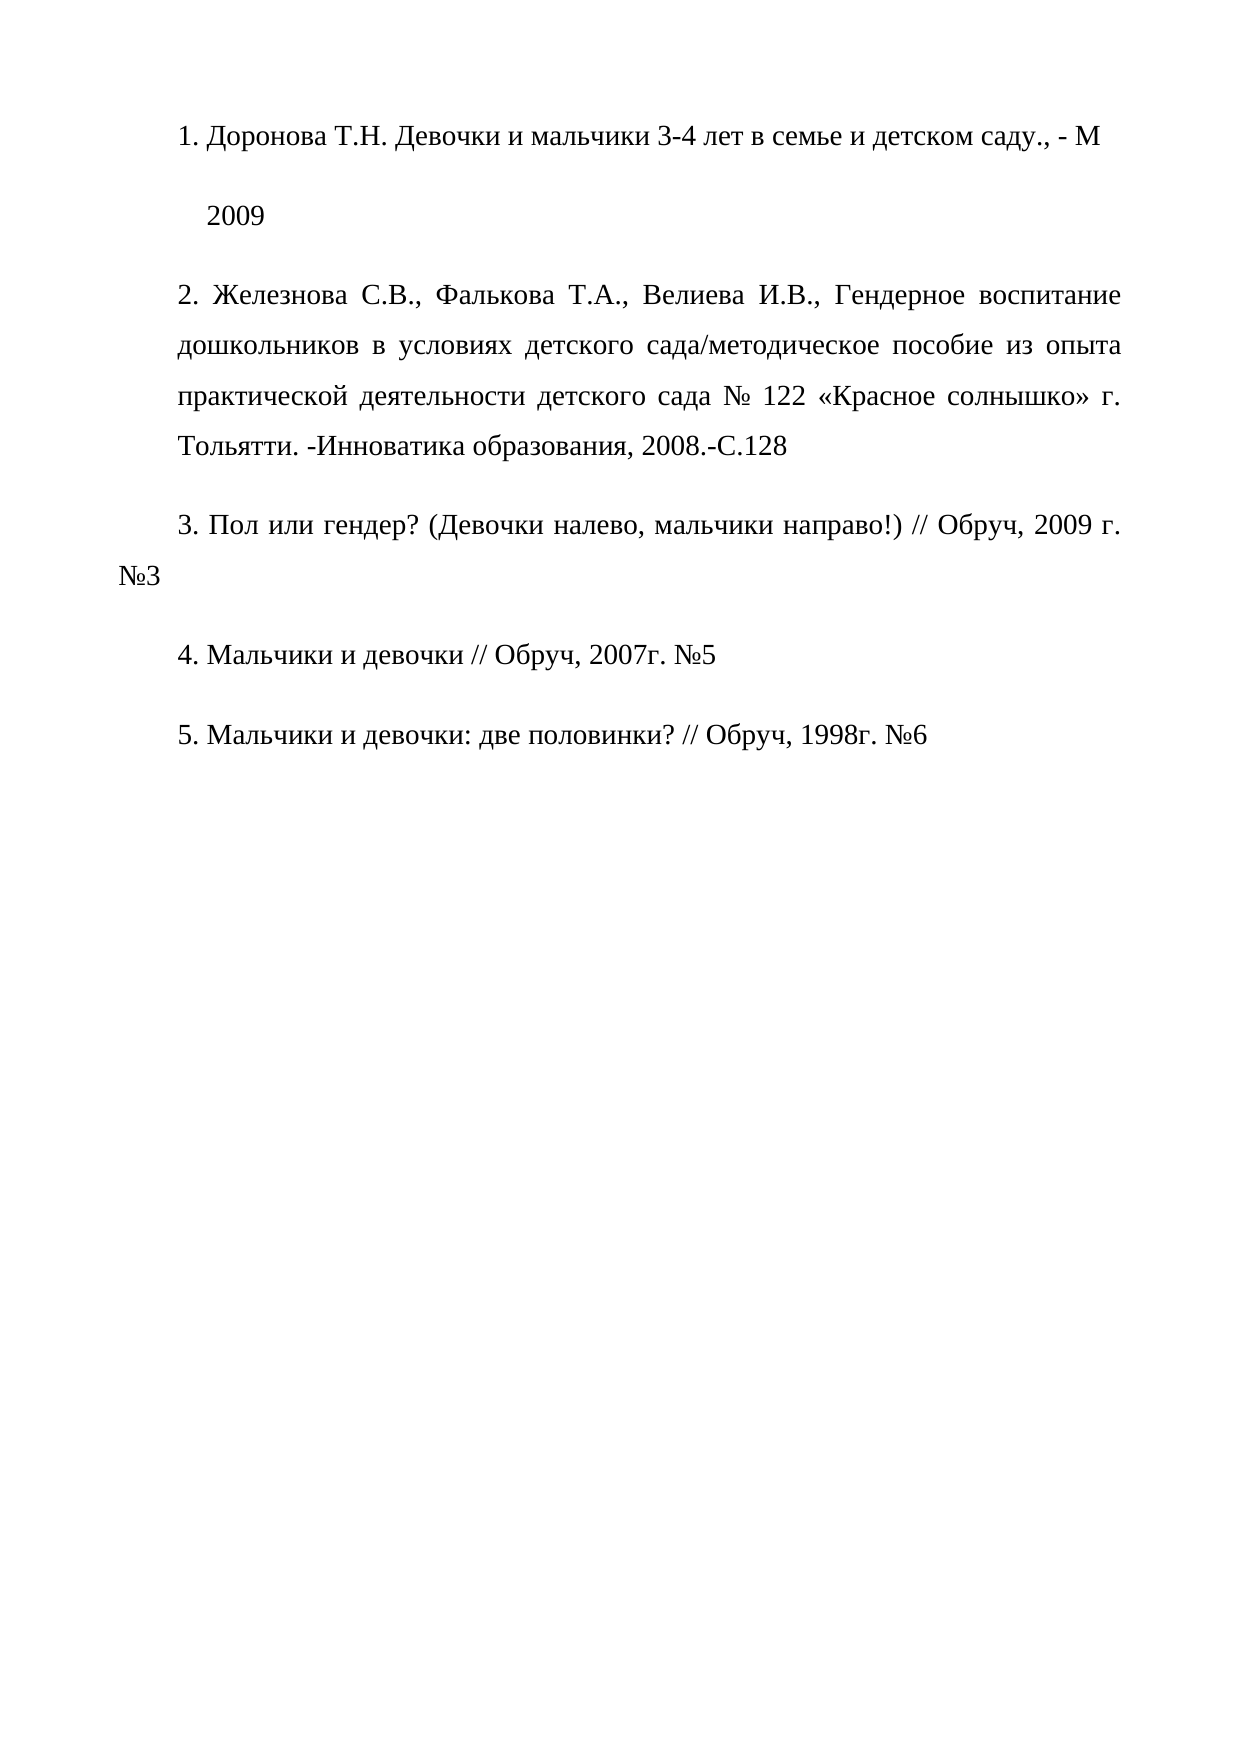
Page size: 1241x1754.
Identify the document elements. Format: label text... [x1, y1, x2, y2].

text 3. Пол или гендер? (Девочки налево, мальчики направо!) // Обруч, . №3 [118, 507, 1122, 591]
text 5. Мальчики и девочки: две половинки? // Обруч, 1998г. №6 [118, 717, 1122, 750]
text 1. Доронова Т.Н. Девочки и мальчики 3-4 лет в семье и детском саду., - М [118, 118, 1122, 152]
text 4. Мальчики и девочки // Обруч, 2007г. №5 [118, 637, 1122, 671]
text 2. Железнова С.В., Фалькова Т.А., Велиева И.В., Гендерное воспитание дошкольников в условиях детского сада/методическое пособие из опыта практической деятельности детского сада № 122 «Красное солнышко» г. Тольятти. -Инноватика образования, 2008.-С.128 [177, 277, 1122, 462]
text 2009 [118, 198, 1122, 231]
